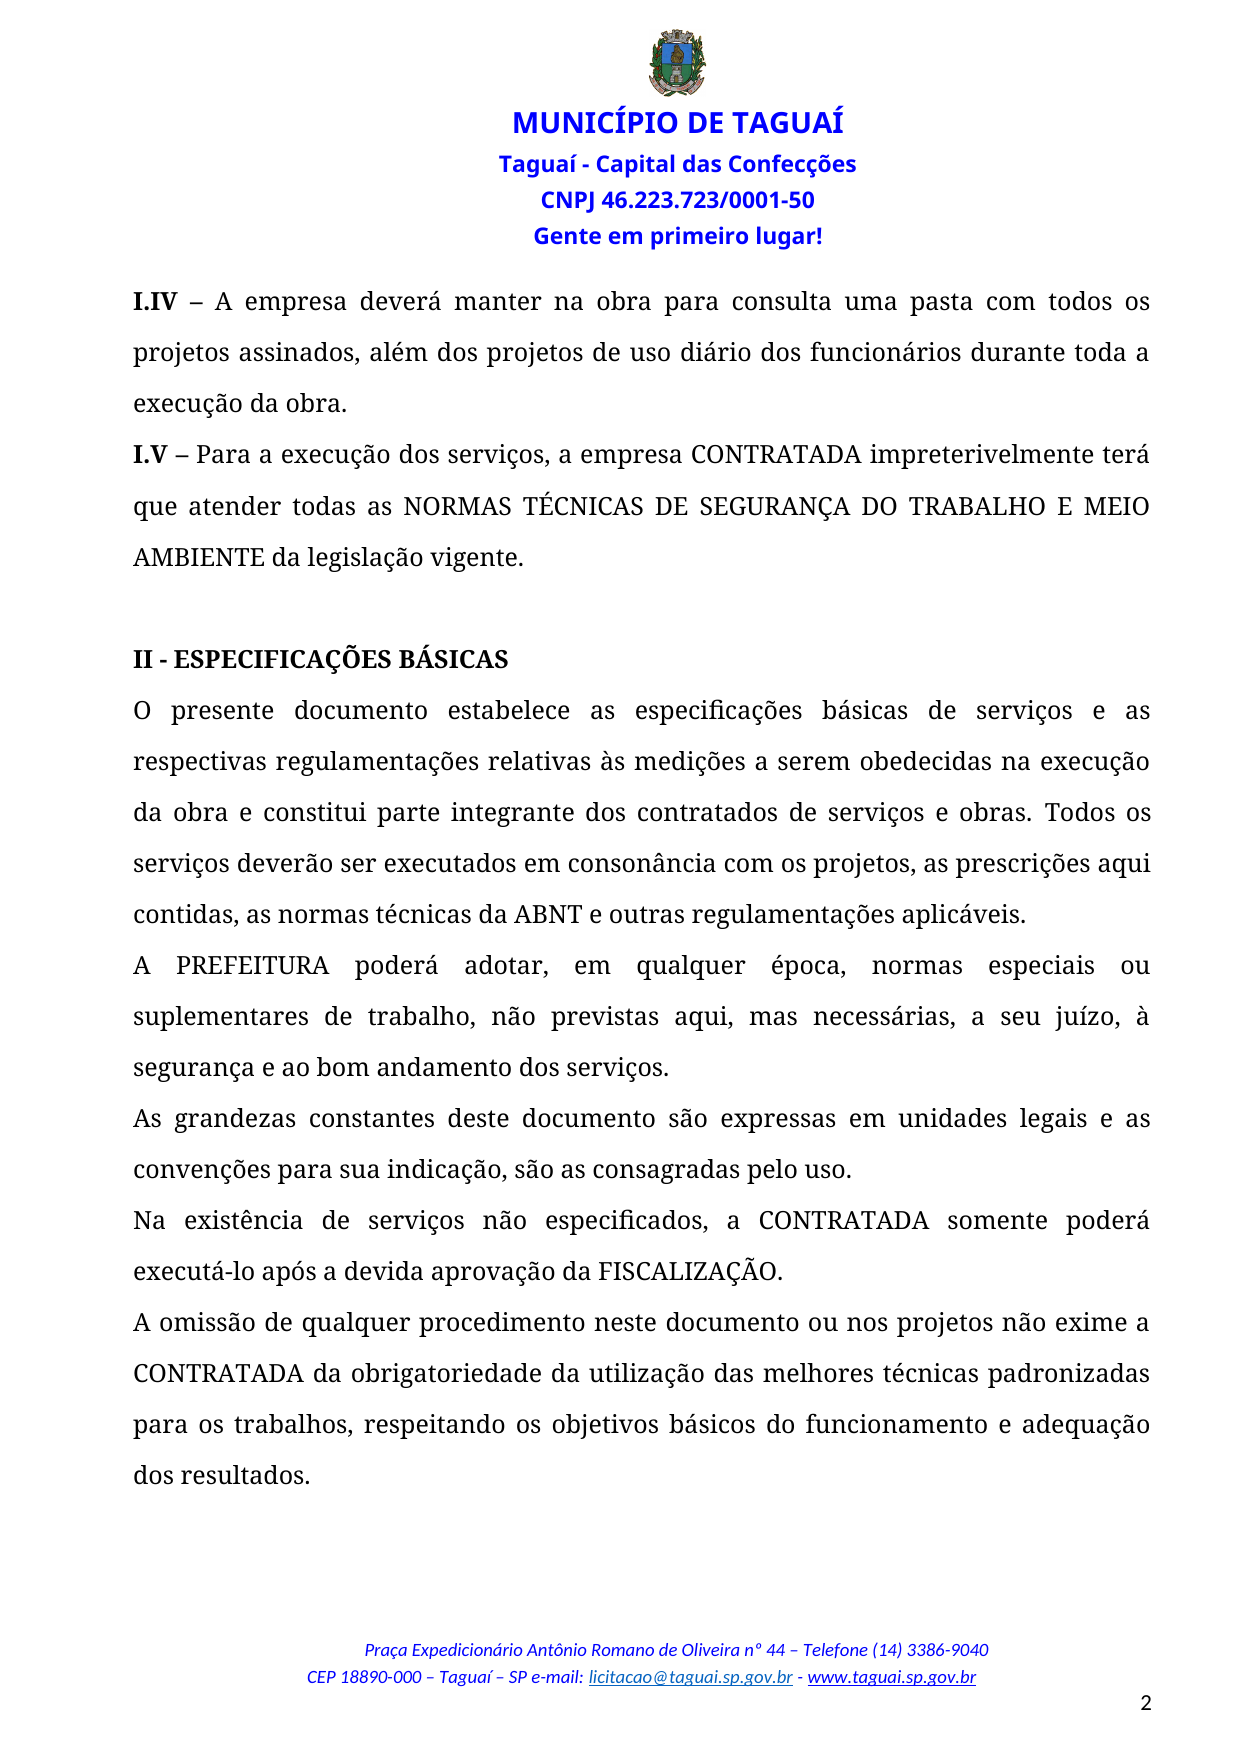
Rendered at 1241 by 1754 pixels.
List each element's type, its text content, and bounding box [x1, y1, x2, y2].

text As grandezas constantes deste documento são expressas em unidades legais e as convenções para sua indicação, são as consagradas pelo uso. [133, 1101, 1152, 1186]
text I.IV – A empresa deverá manter na obra para consulta uma pasta com todos os projetos assinados, além dos projetos de uso diário dos funcionários durante toda a execução da obra. [133, 284, 1152, 420]
text Na existência de serviços não especificados, a CONTRATADA somente poderá executá-lo após a devida aprovação da FISCALIZAÇÃO. [133, 1203, 1152, 1288]
text A PREFEITURA poderá adotar, em qualquer época, normas especiais ou suplementares de trabalho, não previstas aqui, mas necessárias, a seu juízo, à segurança e ao bom andamento dos serviços. [133, 947, 1152, 1084]
picture [648, 29, 707, 97]
text I.V – Para a execução dos serviços, a empresa CONTRATADA impreterivelmente terá que atender todas as NORMAS TÉCNICAS DE SEGURANÇA DO TRABALHO E MEIO AMBIENTE da legislação vigente. [133, 437, 1152, 573]
text II - ESPECIFICAÇÕES BÁSICAS [133, 641, 1152, 675]
text A omissão de qualquer procedimento neste documento ou nos projetos não exime a CONTRATADA da obrigatoriedade da utilização das melhores técnicas padronizadas para os trabalhos, respeitando os objetivos básicos do funcionamento e adequação dos resultados. [133, 1305, 1152, 1492]
text O presente documento estabelece as especificações básicas de serviços e as respectivas regulamentações relativas às medições a serem obedecidas na execução da obra e constitui parte integrante dos contratados de serviços e obras. Todos os serviços deverão ser executados em consonância com os projetos, as prescrições aqui contidas, as normas técnicas da ABNT e outras regulamentações aplicáveis. [133, 692, 1152, 931]
